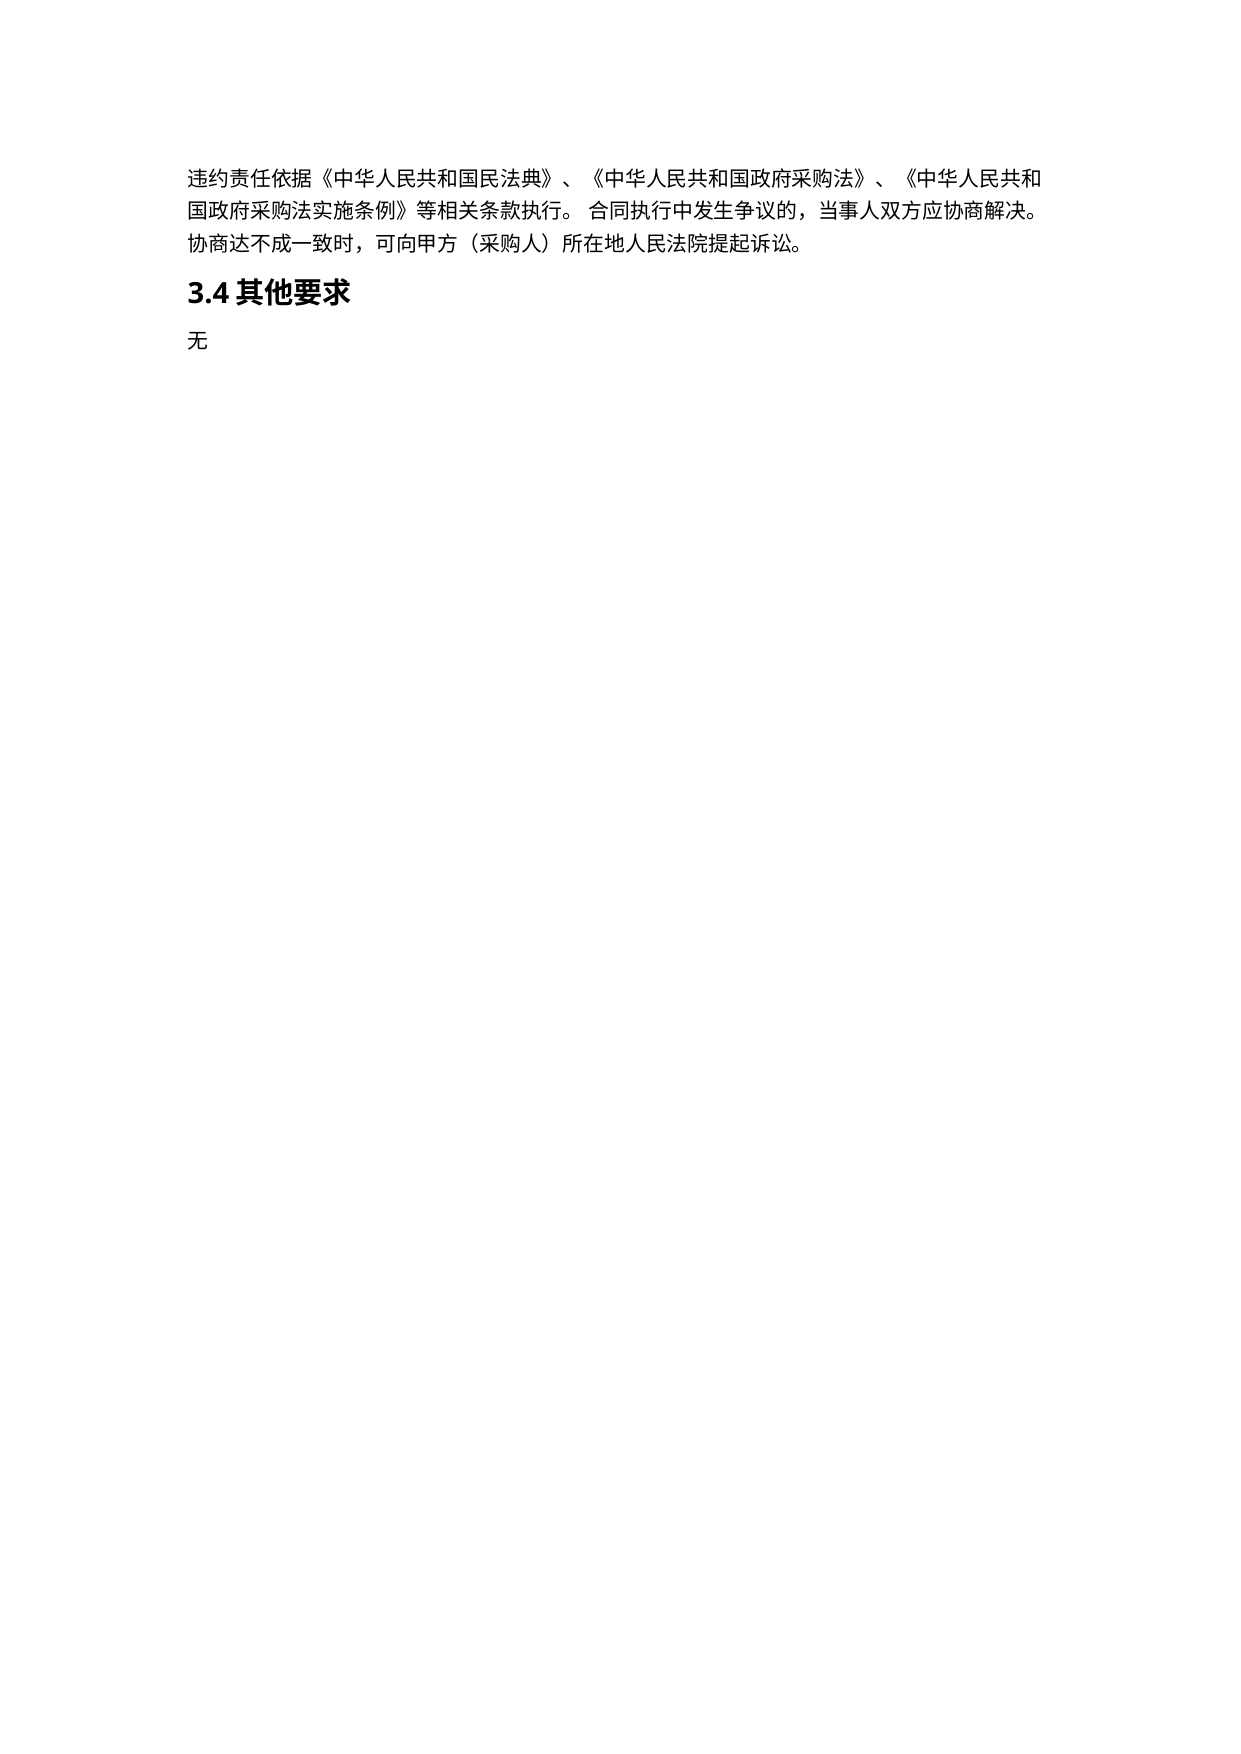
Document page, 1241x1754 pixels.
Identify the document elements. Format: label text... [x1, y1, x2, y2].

text 无 [187, 324, 1053, 357]
text 3.4其他要求 [187, 259, 1053, 324]
text 违约责任依据《中华人民共和国民法典》、《中华人民共和国政府采购法》、《中华人民共和国政府采购法实施条例》等相关条款执行。 合同执行中发生争议的，当事人双方应协商解决。协商达不成一致时，可向甲方（采购人）所在地人民法院提起诉讼。 [187, 162, 1053, 259]
